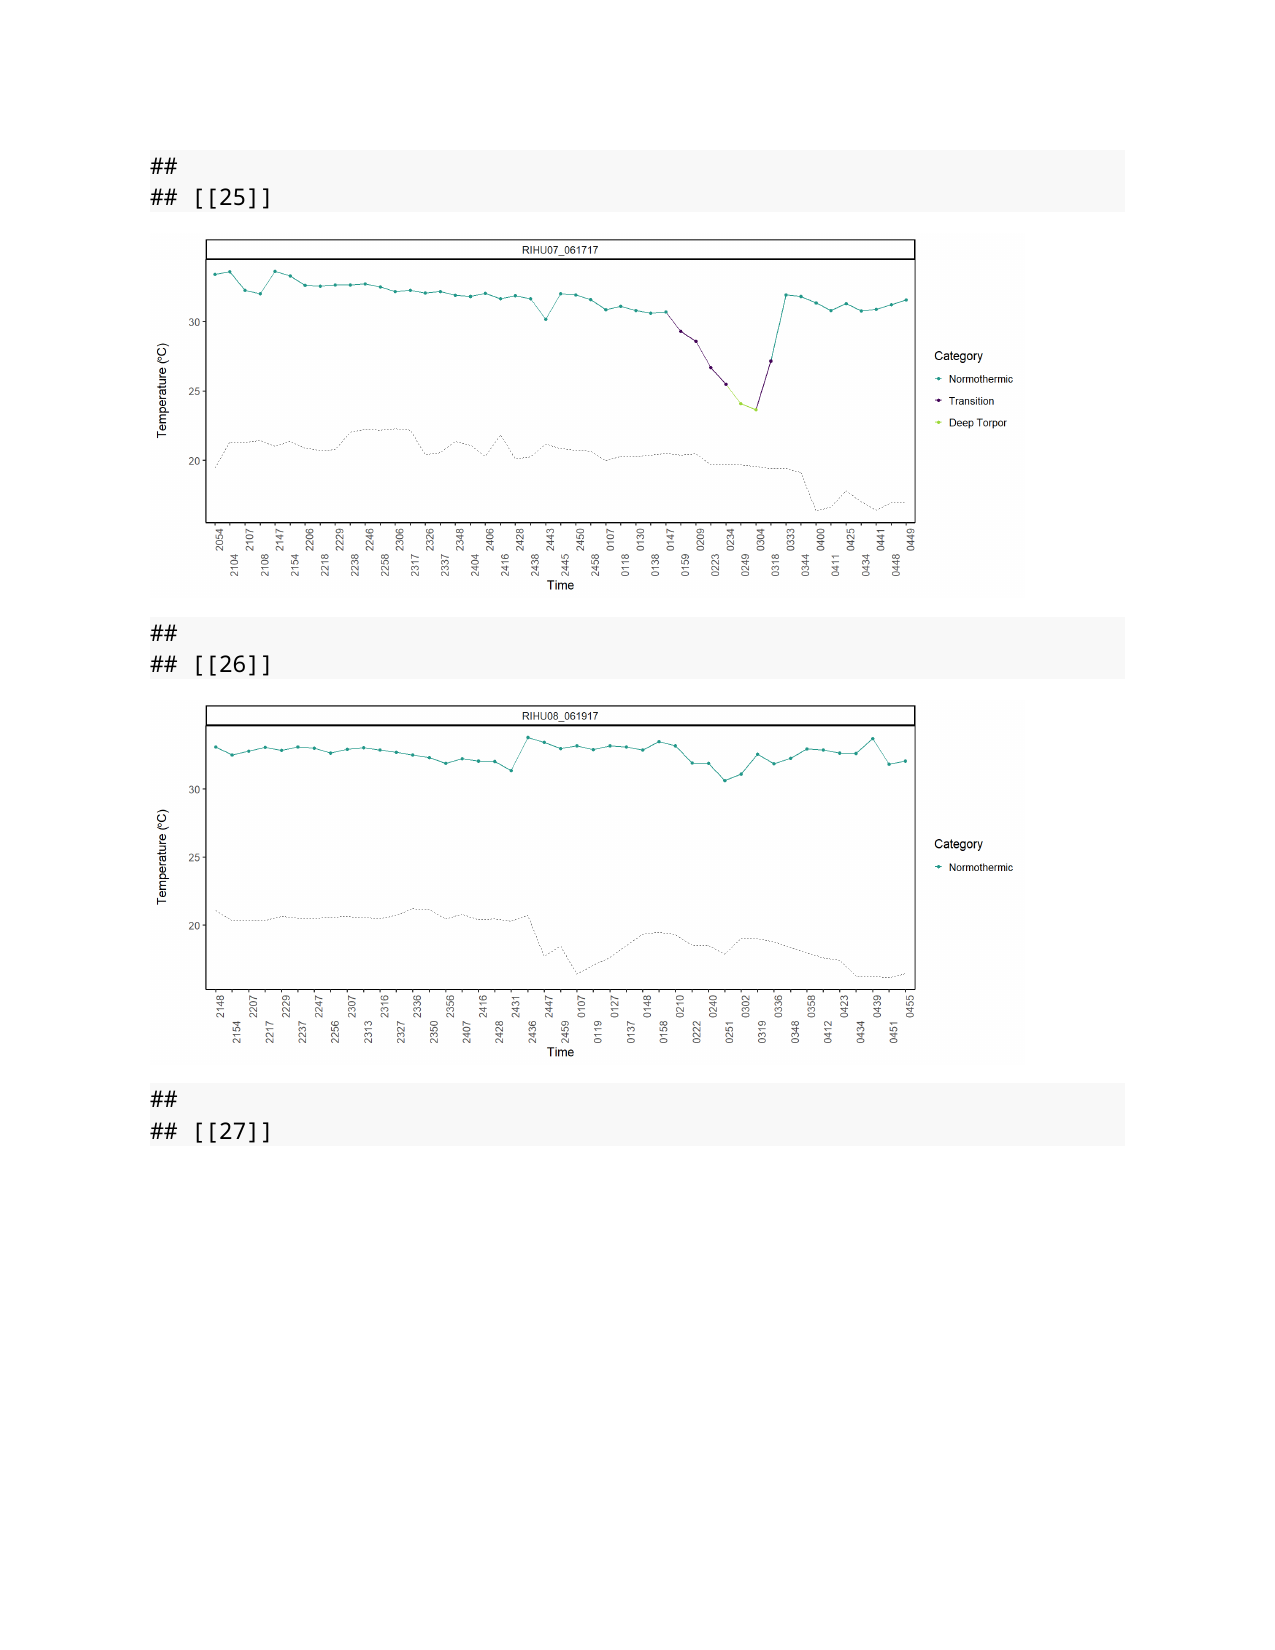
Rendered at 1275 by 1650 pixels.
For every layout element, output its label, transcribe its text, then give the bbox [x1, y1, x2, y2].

picture [150, 700, 1025, 1065]
text ## ## [[26]] [150, 617, 1125, 679]
text ## ## [[25]] [150, 150, 1125, 212]
text ## ## [[27]] [150, 1083, 1125, 1146]
picture [150, 233, 1025, 598]
